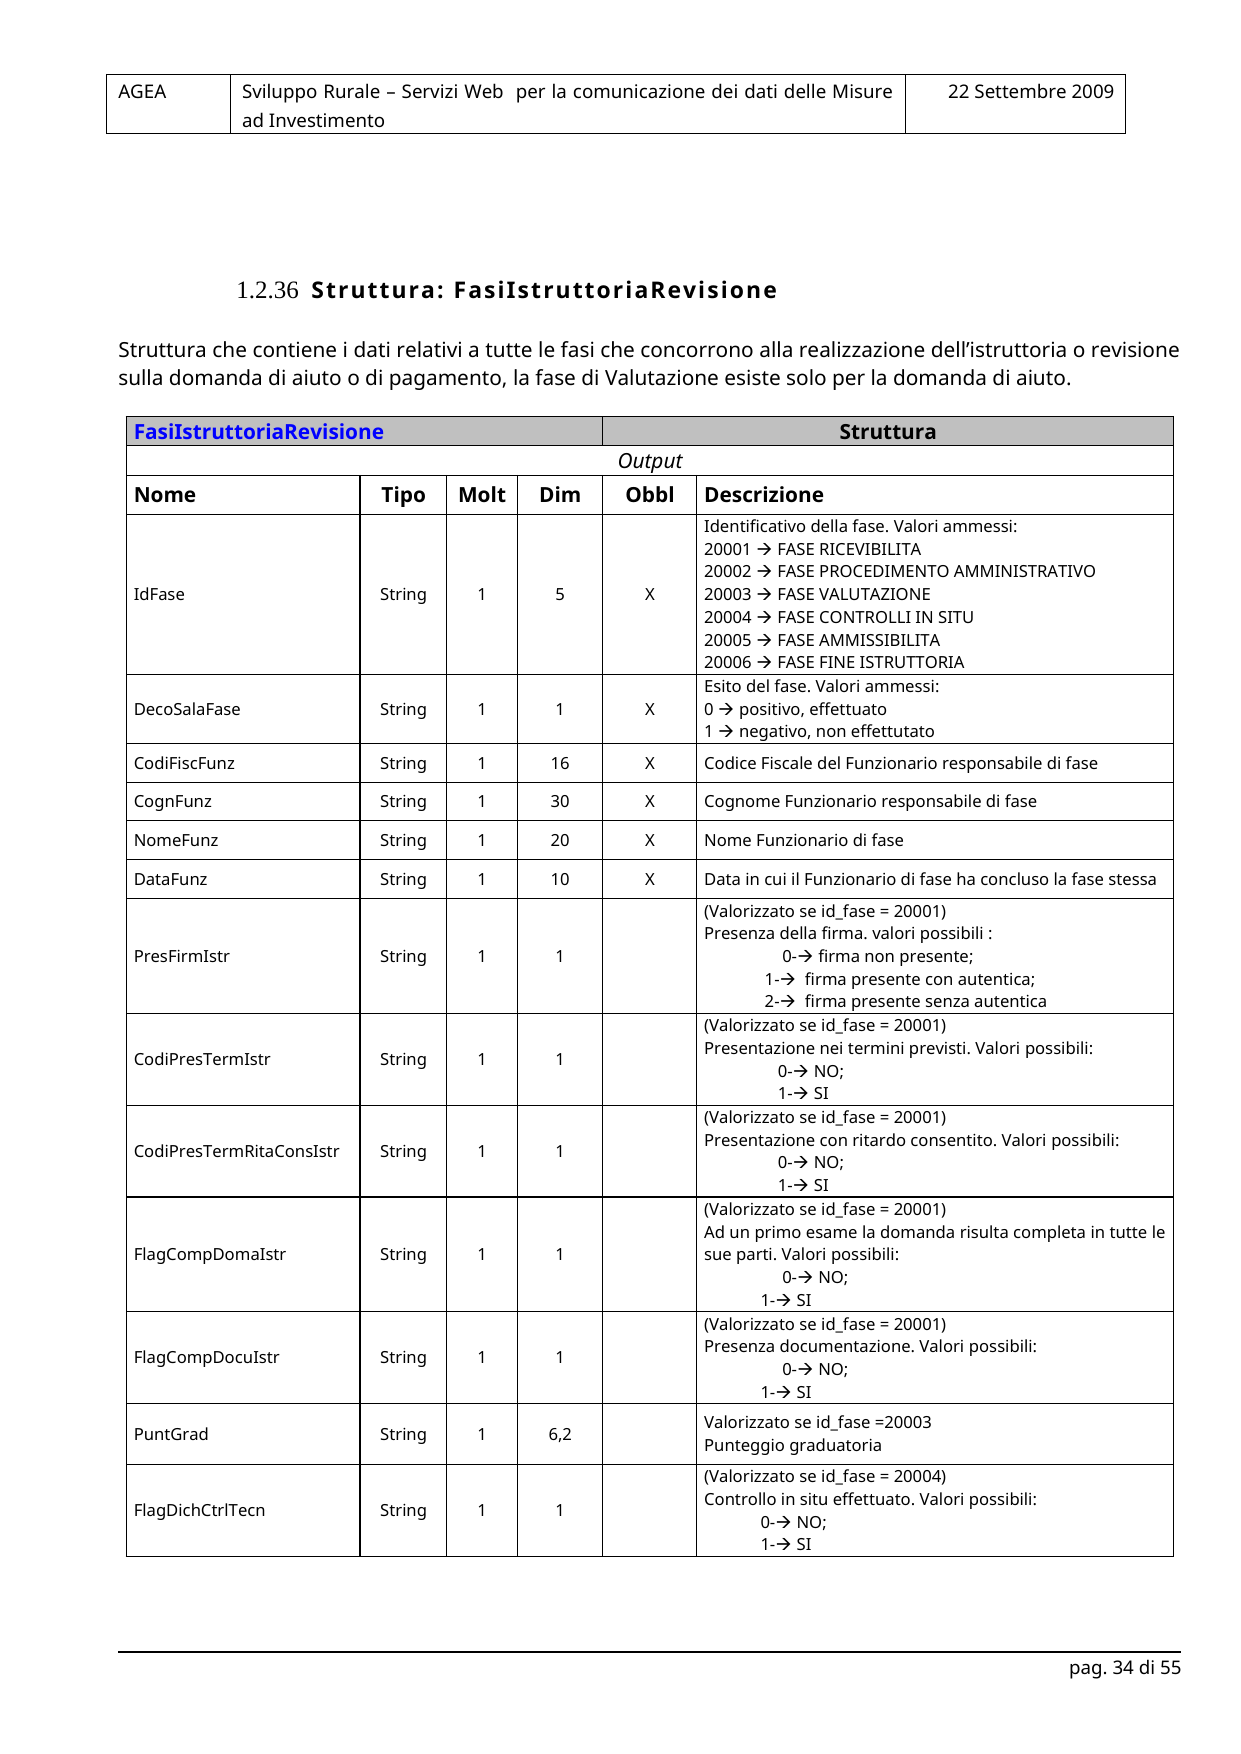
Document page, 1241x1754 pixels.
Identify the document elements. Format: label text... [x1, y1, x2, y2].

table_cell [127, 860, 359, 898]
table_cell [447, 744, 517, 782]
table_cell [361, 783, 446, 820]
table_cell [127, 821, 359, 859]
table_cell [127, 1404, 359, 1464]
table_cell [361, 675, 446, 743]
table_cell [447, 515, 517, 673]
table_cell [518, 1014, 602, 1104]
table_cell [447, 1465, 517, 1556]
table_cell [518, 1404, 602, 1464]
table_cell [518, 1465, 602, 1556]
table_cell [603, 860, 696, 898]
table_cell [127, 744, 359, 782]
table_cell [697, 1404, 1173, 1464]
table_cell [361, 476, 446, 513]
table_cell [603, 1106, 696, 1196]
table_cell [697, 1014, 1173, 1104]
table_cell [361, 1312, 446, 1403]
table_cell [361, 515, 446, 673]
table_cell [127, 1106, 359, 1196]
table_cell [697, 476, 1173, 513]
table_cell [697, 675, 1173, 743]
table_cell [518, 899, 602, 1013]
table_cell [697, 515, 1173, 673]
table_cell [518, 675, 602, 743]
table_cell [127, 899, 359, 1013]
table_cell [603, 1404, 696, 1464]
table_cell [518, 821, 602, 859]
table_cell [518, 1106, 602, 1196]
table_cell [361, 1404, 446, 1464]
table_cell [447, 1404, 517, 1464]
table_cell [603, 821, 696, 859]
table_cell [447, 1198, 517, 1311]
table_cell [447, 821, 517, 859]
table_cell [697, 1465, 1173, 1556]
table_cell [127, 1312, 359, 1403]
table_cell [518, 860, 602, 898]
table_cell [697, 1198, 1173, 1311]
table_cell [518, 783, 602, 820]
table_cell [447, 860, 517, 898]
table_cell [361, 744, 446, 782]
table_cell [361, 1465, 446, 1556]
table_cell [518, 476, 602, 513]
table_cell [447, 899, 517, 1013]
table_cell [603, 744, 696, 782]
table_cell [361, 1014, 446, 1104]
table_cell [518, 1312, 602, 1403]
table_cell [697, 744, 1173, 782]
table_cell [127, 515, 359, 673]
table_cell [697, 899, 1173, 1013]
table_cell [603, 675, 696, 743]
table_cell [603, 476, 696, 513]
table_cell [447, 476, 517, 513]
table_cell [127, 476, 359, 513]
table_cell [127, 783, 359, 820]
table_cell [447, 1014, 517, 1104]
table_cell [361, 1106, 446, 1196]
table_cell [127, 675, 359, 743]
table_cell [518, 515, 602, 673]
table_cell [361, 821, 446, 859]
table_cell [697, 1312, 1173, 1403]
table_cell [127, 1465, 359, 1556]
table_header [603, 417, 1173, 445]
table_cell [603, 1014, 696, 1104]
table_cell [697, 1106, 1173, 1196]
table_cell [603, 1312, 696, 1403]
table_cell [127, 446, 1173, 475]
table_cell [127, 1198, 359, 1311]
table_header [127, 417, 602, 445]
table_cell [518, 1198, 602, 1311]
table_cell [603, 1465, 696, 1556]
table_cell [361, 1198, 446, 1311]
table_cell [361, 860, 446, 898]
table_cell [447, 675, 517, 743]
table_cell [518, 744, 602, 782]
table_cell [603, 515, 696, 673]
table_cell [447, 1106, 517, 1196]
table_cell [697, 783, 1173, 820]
list Struttura che contiene i dati relativi a tutte le fasi che concorrono alla realizzazione dell’istruttoria o revisione sulla domanda di aiuto o di pagamento, la fase di Valutazione esiste solo per la domanda di aiuto. [118, 335, 1181, 392]
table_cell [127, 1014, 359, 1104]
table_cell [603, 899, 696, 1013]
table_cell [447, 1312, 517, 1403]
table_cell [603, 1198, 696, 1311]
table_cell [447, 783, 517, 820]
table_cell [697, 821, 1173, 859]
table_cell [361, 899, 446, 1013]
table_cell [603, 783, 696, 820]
subtitle Struttura: FasiIstruttoriaRevisione [236, 274, 1181, 305]
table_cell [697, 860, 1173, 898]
